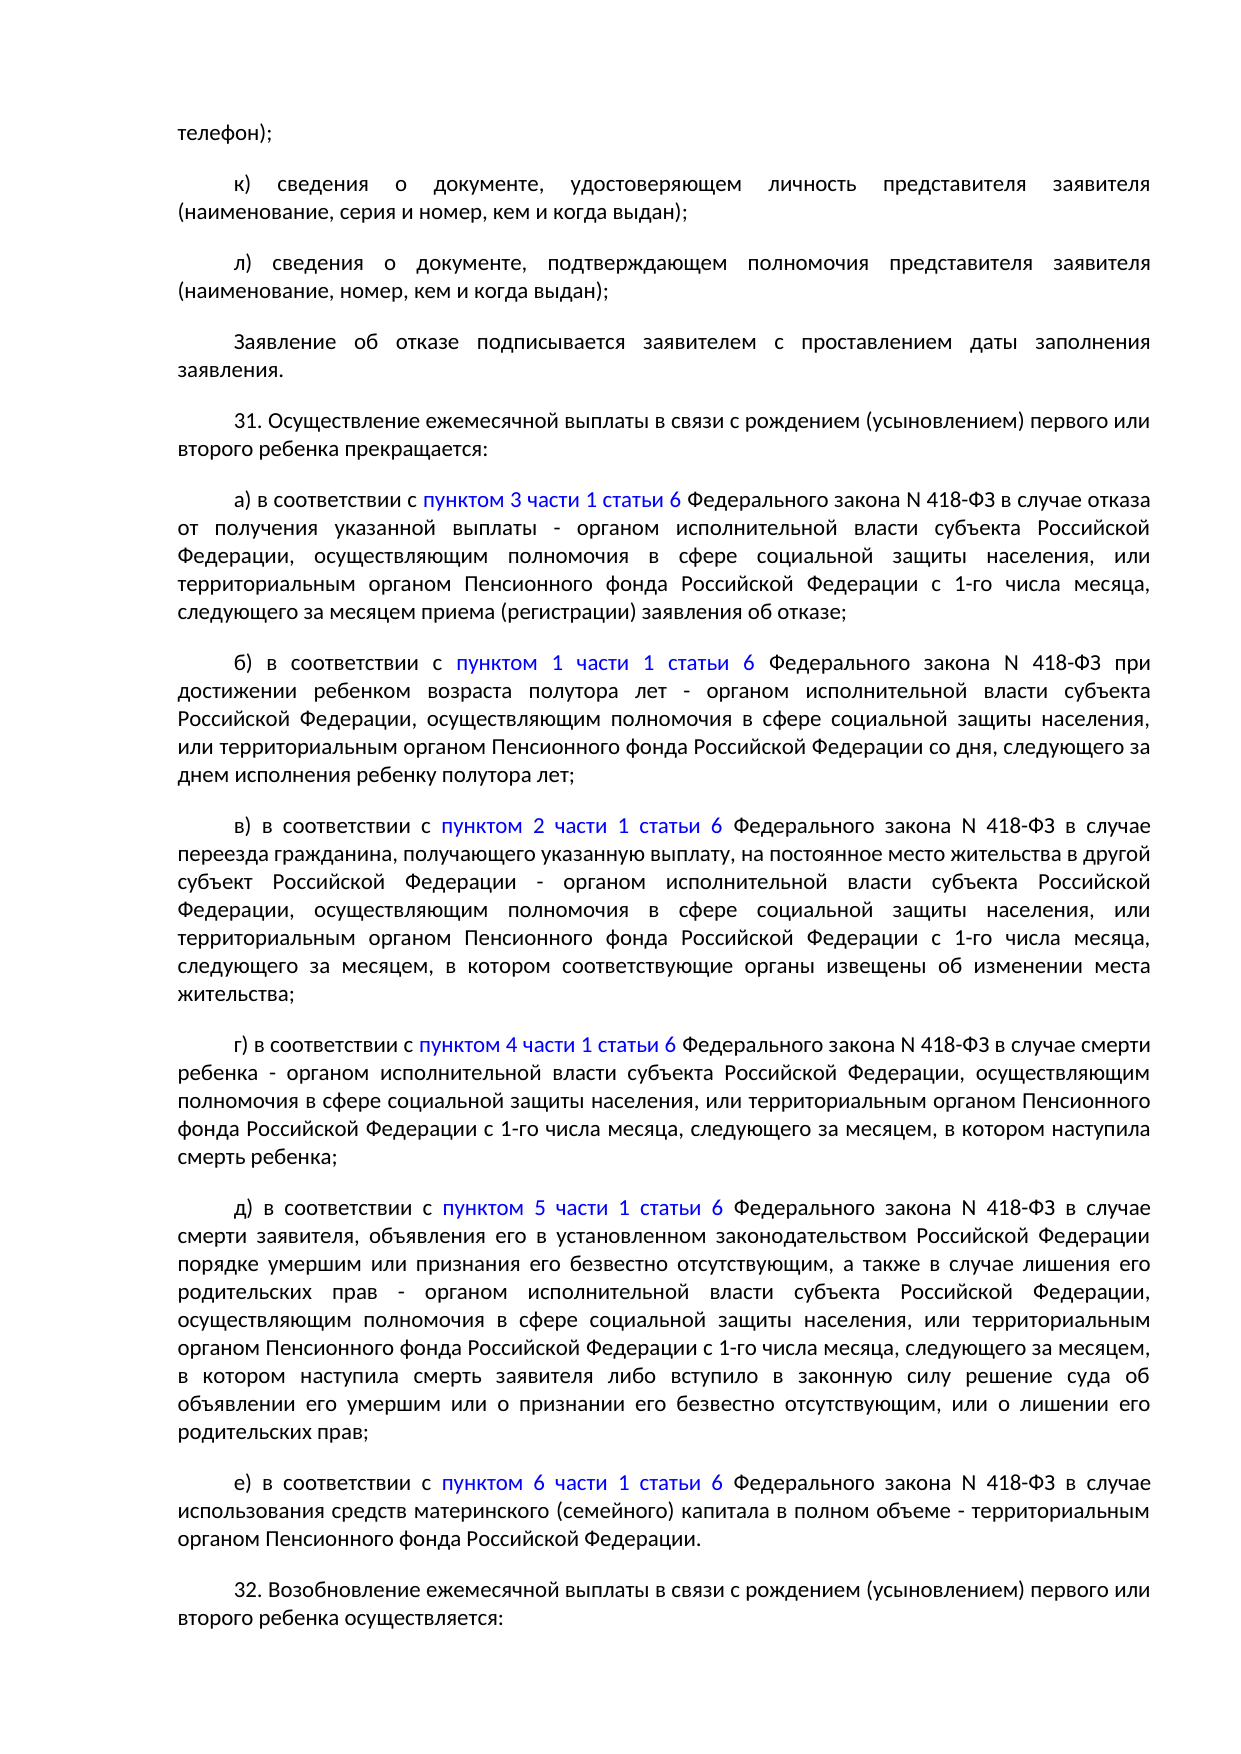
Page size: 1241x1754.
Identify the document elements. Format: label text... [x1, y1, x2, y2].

text б) в соответствии с пунктом 1 части 1 статьи 6 Федерального закона N 418-ФЗ при достижении ребенком возраста полутора лет - органом исполнительной власти субъекта Российской Федерации, осуществляющим полномочия в сфере социальной защиты населения, или территориальным органом Пенсионного фонда Российской Федерации со дня, следующего за днем исполнения ребенку полутора лет; [177, 648, 1152, 788]
text Заявление об отказе подписывается заявителем с проставлением даты заполнения заявления. [177, 327, 1152, 383]
text 32. Возобновление ежемесячной выплаты в связи с рождением (усыновлением) первого или второго ребенка осуществляется: [177, 1575, 1152, 1631]
text 31. Осуществление ежемесячной выплаты в связи с рождением (усыновлением) первого или второго ребенка прекращается: [177, 406, 1152, 462]
text л) сведения о документе, подтверждающем полномочия представителя заявителя (наименование, номер, кем и когда выдан); [177, 248, 1152, 304]
text а) в соответствии с пунктом 3 части 1 статьи 6 Федерального закона N 418-ФЗ в случае отказа от получения указанной выплаты - органом исполнительной власти субъекта Российской Федерации, осуществляющим полномочия в сфере социальной защиты населения, или территориальным органом Пенсионного фонда Российской Федерации с 1-го числа месяца, следующего за месяцем приема (регистрации) заявления об отказе; [177, 485, 1152, 625]
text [177, 118, 1152, 146]
text г) в соответствии с пунктом 4 части 1 статьи 6 Федерального закона N 418-ФЗ в случае смерти ребенка - органом исполнительной власти субъекта Российской Федерации, осуществляющим полномочия в сфере социальной защиты населения, или территориальным органом Пенсионного фонда Российской Федерации с 1-го числа месяца, следующего за месяцем, в котором наступила смерть ребенка; [177, 1030, 1152, 1170]
text к) сведения о документе, удостоверяющем личность представителя заявителя (наименование, серия и номер, кем и когда выдан); [177, 169, 1152, 225]
text в) в соответствии с пунктом 2 части 1 статьи 6 Федерального закона N 418-ФЗ в случае переезда гражданина, получающего указанную выплату, на постоянное место жительства в другой субъект Российской Федерации - органом исполнительной власти субъекта Российской Федерации, осуществляющим полномочия в сфере социальной защиты населения, или территориальным органом Пенсионного фонда Российской Федерации с 1-го числа месяца, следующего за месяцем, в котором соответствующие органы извещены об изменении места жительства; [177, 811, 1152, 1007]
text д) в соответствии с пунктом 5 части 1 статьи 6 Федерального закона N 418-ФЗ в случае смерти заявителя, объявления его в установленном законодательством Российской Федерации порядке умершим или признания его безвестно отсутствующим, а также в случае лишения его родительских прав - органом исполнительной власти субъекта Российской Федерации, осуществляющим полномочия в сфере социальной защиты населения, или территориальным органом Пенсионного фонда Российской Федерации с 1-го числа месяца, следующего за месяцем, в котором наступила смерть заявителя либо вступило в законную силу решение суда об объявлении его умершим или о признании его безвестно отсутствующим, или о лишении его родительских прав; [177, 1193, 1152, 1445]
text е) в соответствии с пунктом 6 части 1 статьи 6 Федерального закона N 418-ФЗ в случае использования средств материнского (семейного) капитала в полном объеме - территориальным органом Пенсионного фонда Российской Федерации. [177, 1468, 1152, 1552]
